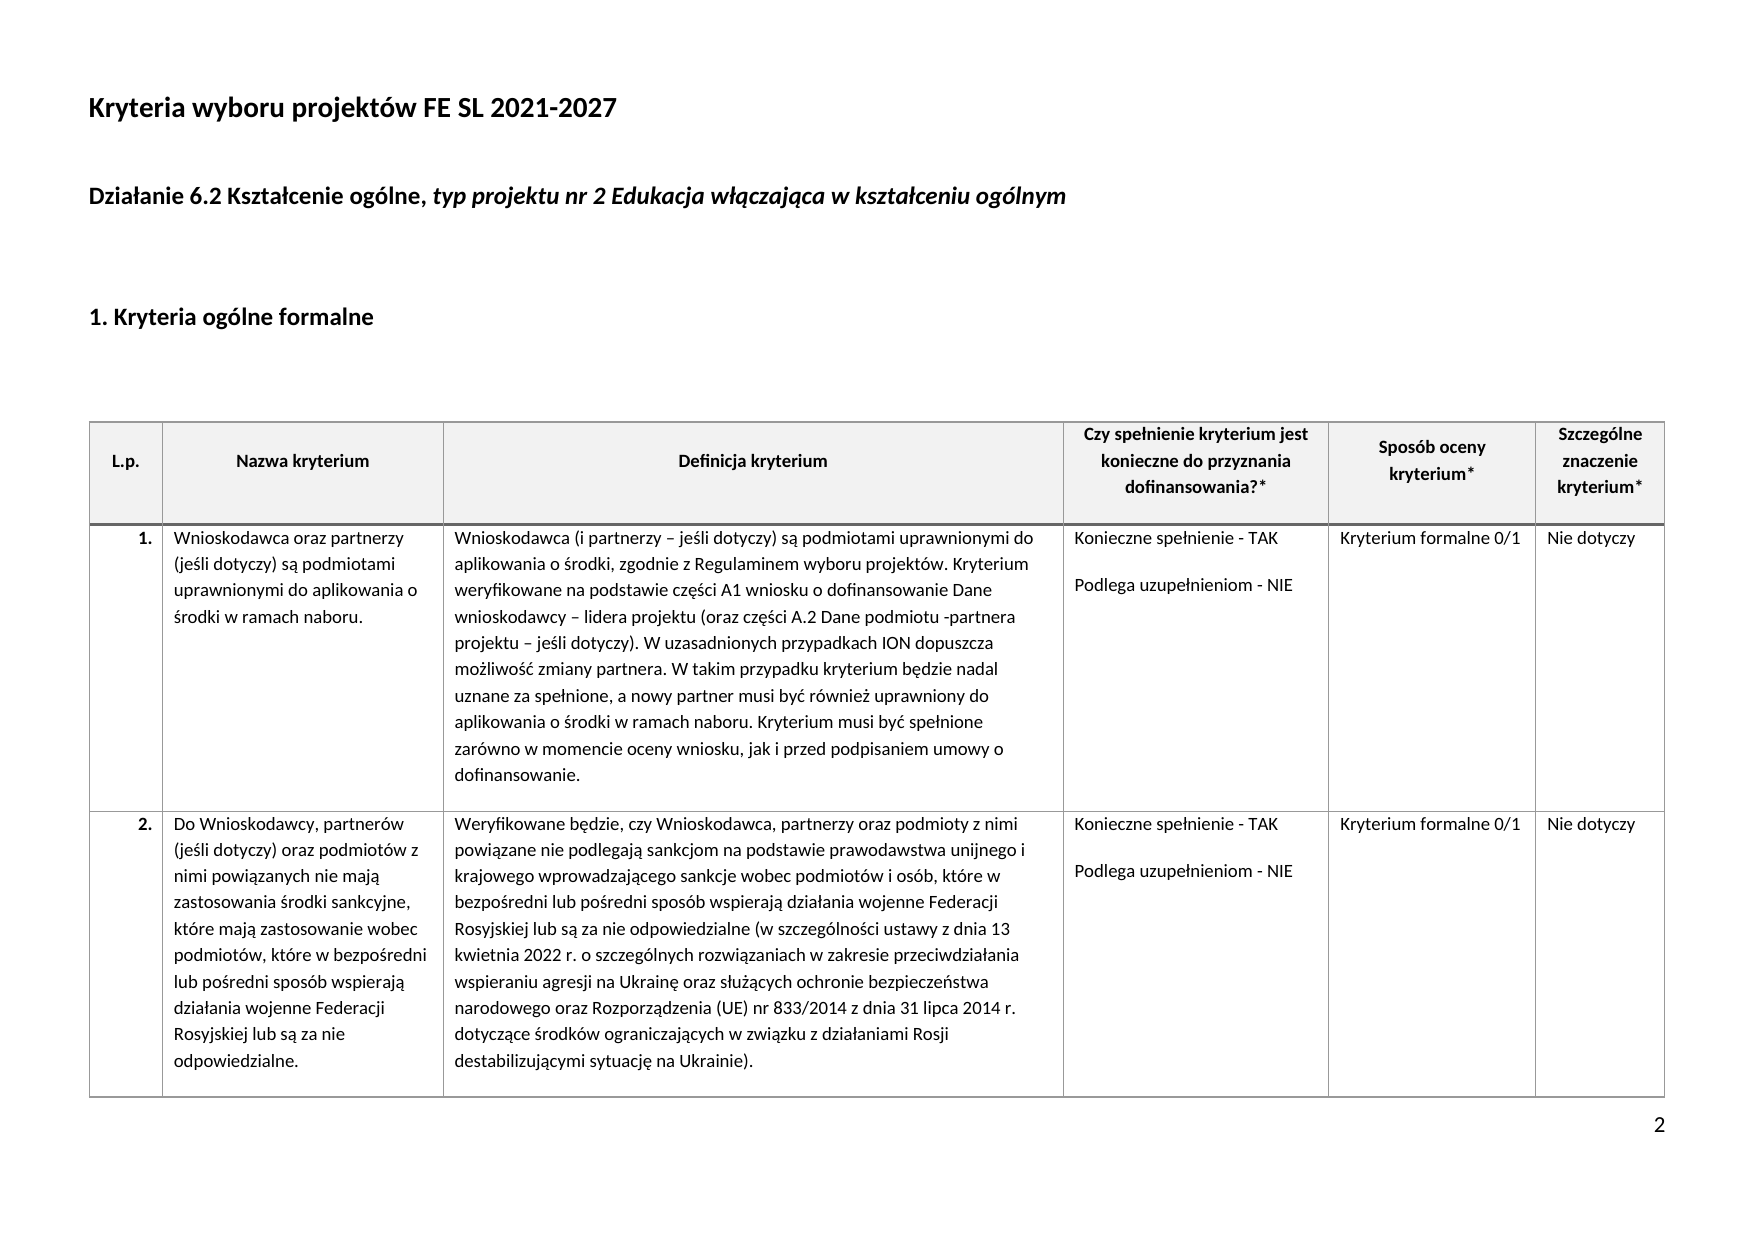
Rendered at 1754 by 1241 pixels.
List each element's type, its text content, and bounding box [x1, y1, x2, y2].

table_cell [90, 526, 162, 811]
text 1. Kryteria ogólne formalne [89, 301, 1665, 331]
table_header Definicja kryterium [444, 423, 1063, 523]
text Kryteria wyboru projektów FE SL 2021-2027 [89, 89, 1665, 124]
table_header Czy spełnienie kryterium jest konieczne do przyznania dofinansowania?* [1064, 423, 1328, 523]
text Działanie 6.2 Kształcenie ogólne, typ projektu nr 2 Edukacja włączająca w kształceniu ogólnym [89, 180, 1665, 210]
table_header L.p. [90, 423, 162, 523]
table_cell Kryterium formalne 0/1 [1329, 526, 1535, 811]
table_cell Wnioskodawca oraz partnerzy (jeśli dotyczy) są podmiotami uprawnionymi do aplikowania o środki w ramach naboru. [163, 526, 443, 811]
table_header Szczególne znaczenie kryterium* [1536, 423, 1664, 523]
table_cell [444, 812, 1063, 1096]
table_cell Nie dotyczy [1536, 526, 1664, 811]
table_cell [90, 812, 162, 1096]
table_cell Nie dotyczy [1536, 812, 1664, 1096]
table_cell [1064, 812, 1328, 1096]
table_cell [163, 812, 443, 1096]
table_cell Konieczne spełnienie - TAK Podlega uzupełnieniom - NIE [1064, 526, 1328, 811]
table_cell Wnioskodawca (i partnerzy – jeśli dotyczy) są podmiotami uprawnionymi do aplikowania o środki, zgodnie z Regulaminem wyboru projektów. Kryterium weryfikowane na podstawie części A1 wniosku o dofinansowanie Dane wnioskodawcy – lidera projektu (oraz części A.2 Dane podmiotu -partnera projektu – jeśli dotyczy). W uzasadnionych przypadkach ION dopuszcza możliwość zmiany partnera. W takim przypadku kryterium będzie nadal uznane za spełnione, a nowy partner musi być również uprawniony do aplikowania o środki w ramach naboru. Kryterium musi być spełnione zarówno w momencie oceny wniosku, jak i przed podpisaniem umowy o dofinansowanie. [444, 526, 1063, 811]
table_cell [1329, 812, 1535, 1096]
table_header Sposób oceny kryterium* [1329, 423, 1535, 523]
table_header Nazwa kryterium [163, 423, 443, 523]
